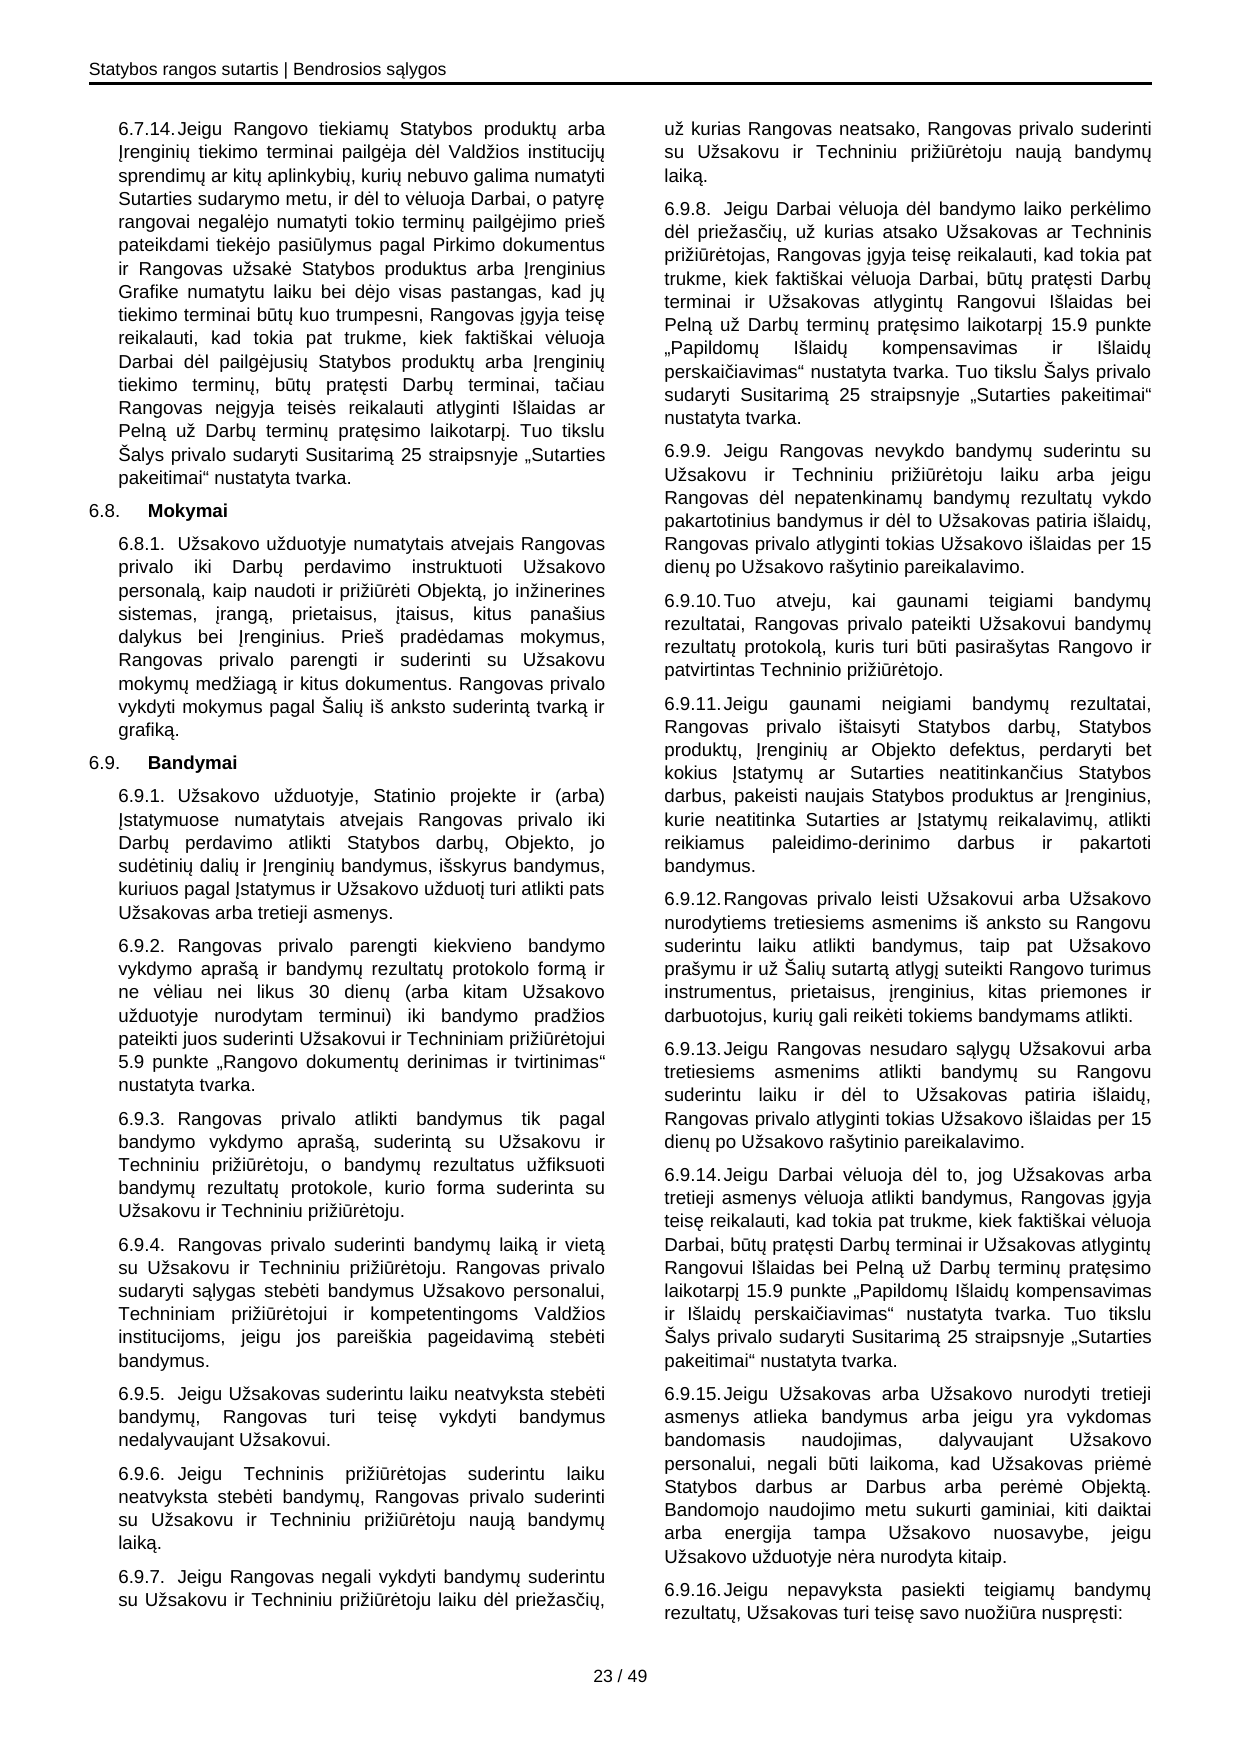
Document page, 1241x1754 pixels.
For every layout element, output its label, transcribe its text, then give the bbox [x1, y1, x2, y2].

subtitle Bandymai [89, 752, 605, 774]
list Rangovas privalo leisti Užsakovui arba Užsakovo nurodytiems tretiesiems asmenims iš anksto su Rangovu suderintu laiku atlikti bandymus, taip pat Užsakovo prašymu ir už Šalių sutartą atlygį suteikti Rangovo turimus instrumentus, prietaisus, įrenginius, kitas priemones ir darbuotojus, kurių gali reikėti tokiems bandymams atlikti. [664, 888, 1152, 1026]
list Jeigu Užsakovas arba Užsakovo nurodyti tretieji asmenys atlieka bandymus arba jeigu yra vykdomas bandomasis naudojimas, dalyvaujant Užsakovo personalui, negali būti laikoma, kad Užsakovas priėmė Statybos darbus ar Darbus arba perėmė Objektą. Bandomojo naudojimo metu sukurti gaminiai, kiti daiktai arba energija tampa Užsakovo nuosavybe, jeigu Užsakovo užduotyje nėra nurodyta kitaip. [664, 1383, 1152, 1567]
list Jeigu Rangovo tiekiamų Statybos produktų arba Įrenginių tiekimo terminai pailgėja dėl Valdžios institucijų sprendimų ar kitų aplinkybių, kurių nebuvo galima numatyti Sutarties sudarymo metu, ir dėl to vėluoja Darbai, o patyrę rangovai negalėjo numatyti tokio terminų pailgėjimo prieš pateikdami tiekėjo pasiūlymus pagal Pirkimo dokumentus ir Rangovas užsakė Statybos produktus arba Įrenginius Grafike numatytu laiku bei dėjo visas pastangas, kad jų tiekimo terminai būtų kuo trumpesni, Rangovas įgyja teisę reikalauti, kad tokia pat trukme, kiek faktiškai vėluoja Darbai dėl pailgėjusių Statybos produktų arba Įrenginių tiekimo terminų, būtų pratęsti Darbų terminai, tačiau Rangovas neįgyja teisės reikalauti atlyginti Išlaidas ar Pelną už Darbų terminų pratęsimo laikotarpį. Tuo tikslu Šalys privalo sudaryti Susitarimą 25 straipsnyje „Sutarties pakeitimai“ nustatyta tvarka. [118, 118, 605, 488]
list Jeigu nepavyksta pasiekti teigiamų bandymų rezultatų, Užsakovas turi teisę savo nuožiūra nuspręsti: [664, 1579, 1152, 1623]
list Rangovas privalo suderinti bandymų laiką ir vietą su Užsakovu ir Techniniu prižiūrėtoju. Rangovas privalo sudaryti sąlygas stebėti bandymus Užsakovo personalui, Techniniam prižiūrėtojui ir kompetentingoms Valdžios institucijoms, jeigu jos pareiškia pageidavimą stebėti bandymus. [118, 1233, 605, 1371]
list Jeigu Darbai vėluoja dėl bandymo laiko perkėlimo dėl priežasčių, už kurias atsako Užsakovas ar Techninis prižiūrėtojas, Rangovas įgyja teisę reikalauti, kad tokia pat trukme, kiek faktiškai vėluoja Darbai, būtų pratęsti Darbų terminai ir Užsakovas atlygintų Rangovui Išlaidas bei Pelną už Darbų terminų pratęsimo laikotarpį 15.9 punkte „Papildomų Išlaidų kompensavimas ir Išlaidų perskaičiavimas“ nustatyta tvarka. Tuo tikslu Šalys privalo sudaryti Susitarimą 25 straipsnyje „Sutarties pakeitimai“ nustatyta tvarka. [664, 198, 1152, 428]
list Užsakovo užduotyje numatytais atvejais Rangovas privalo iki Darbų perdavimo instruktuoti Užsakovo personalą, kaip naudoti ir prižiūrėti Objektą, jo inžinerines sistemas, įrangą, prietaisus, įtaisus, kitus panašius dalykus bei Įrenginius. Prieš pradėdamas mokymus, Rangovas privalo parengti ir suderinti su Užsakovu mokymų medžiagą ir kitus dokumentus. Rangovas privalo vykdyti mokymus pagal Šalių iš anksto suderintą tvarką ir grafiką. [118, 533, 605, 740]
list Jeigu Rangovas negali vykdyti bandymų suderintu su Užsakovu ir Techniniu prižiūrėtoju laiku dėl priežasčių, už kurias Rangovas neatsako, Rangovas privalo suderinti su Užsakovu ir Techniniu prižiūrėtoju naują bandymų laiką. [118, 1565, 605, 1610]
list Jeigu Užsakovas suderintu laiku neatvyksta stebėti bandymų, Rangovas turi teisę vykdyti bandymus nedalyvaujant Užsakovui. [118, 1383, 605, 1451]
list Jeigu Rangovas nevykdo bandymų suderintu su Užsakovu ir Techniniu prižiūrėtoju laiku arba jeigu Rangovas dėl nepatenkinamų bandymų rezultatų vykdo pakartotinius bandymus ir dėl to Užsakovas patiria išlaidų, Rangovas privalo atlyginti tokias Užsakovo išlaidas per 15 dienų po Užsakovo rašytinio pareikalavimo. [664, 440, 1152, 578]
list Užsakovo užduotyje, Statinio projekte ir (arba) Įstatymuose numatytais atvejais Rangovas privalo iki Darbų perdavimo atlikti Statybos darbų, Objekto, jo sudėtinių dalių ir Įrenginių bandymus, išskyrus bandymus, kuriuos pagal Įstatymus ir Užsakovo užduotį turi atlikti pats Užsakovas arba tretieji asmenys. [118, 785, 605, 923]
list Jeigu Darbai vėluoja dėl to, jog Užsakovas arba tretieji asmenys vėluoja atlikti bandymus, Rangovas įgyja teisę reikalauti, kad tokia pat trukme, kiek faktiškai vėluoja Darbai, būtų pratęsti Darbų terminai ir Užsakovas atlygintų Rangovui Išlaidas bei Pelną už Darbų terminų pratęsimo laikotarpį 15.9 punkte „Papildomų Išlaidų kompensavimas ir Išlaidų perskaičiavimas“ nustatyta tvarka. Tuo tikslu Šalys privalo sudaryti Susitarimą 25 straipsnyje „Sutarties pakeitimai“ nustatyta tvarka. [664, 1164, 1152, 1371]
list Rangovas privalo parengti kiekvieno bandymo vykdymo aprašą ir bandymų rezultatų protokolo formą ir ne vėliau nei likus 30 dienų (arba kitam Užsakovo užduotyje nurodytam terminui) iki bandymo pradžios pateikti juos suderinti Užsakovui ir Techniniam prižiūrėtojui 5.9 punkte „Rangovo dokumentų derinimas ir tvirtinimas“ nustatyta tvarka. [118, 935, 605, 1096]
list Tuo atveju, kai gaunami teigiami bandymų rezultatai, Rangovas privalo pateikti Užsakovui bandymų rezultatų protokolą, kuris turi būti pasirašytas Rangovo ir patvirtintas Techninio prižiūrėtojo. [664, 589, 1152, 681]
list Jeigu Rangovas negali vykdyti bandymų suderintu su Užsakovu ir Techniniu prižiūrėtoju laiku dėl priežasčių, už kurias Rangovas neatsako, Rangovas privalo suderinti su Užsakovu ir Techniniu prižiūrėtoju naują bandymų laiką. [664, 118, 1152, 186]
list Rangovas privalo atlikti bandymus tik pagal bandymo vykdymo aprašą, suderintą su Užsakovu ir Techniniu prižiūrėtoju, o bandymų rezultatus užfiksuoti bandymų rezultatų protokole, kurio forma suderinta su Užsakovu ir Techniniu prižiūrėtoju. [118, 1107, 605, 1222]
list Jeigu Techninis prižiūrėtojas suderintu laiku neatvyksta stebėti bandymų, Rangovas privalo suderinti su Užsakovu ir Techniniu prižiūrėtoju naują bandymų laiką. [118, 1462, 605, 1554]
list Jeigu gaunami neigiami bandymų rezultatai, Rangovas privalo ištaisyti Statybos darbų, Statybos produktų, Įrenginių ar Objekto defektus, perdaryti bet kokius Įstatymų ar Sutarties neatitinkančius Statybos darbus, pakeisti naujais Statybos produktus ar Įrenginius, kurie neatitinka Sutarties ar Įstatymų reikalavimų, atlikti reikiamus paleidimo-derinimo darbus ir pakartoti bandymus. [664, 692, 1152, 877]
subtitle Mokymai [89, 500, 605, 521]
list Jeigu Rangovas nesudaro sąlygų Užsakovui arba tretiesiems asmenims atlikti bandymų su Rangovu suderintu laiku ir dėl to Užsakovas patiria išlaidų, Rangovas privalo atlyginti tokias Užsakovo išlaidas per 15 dienų po Užsakovo rašytinio pareikalavimo. [664, 1038, 1152, 1152]
